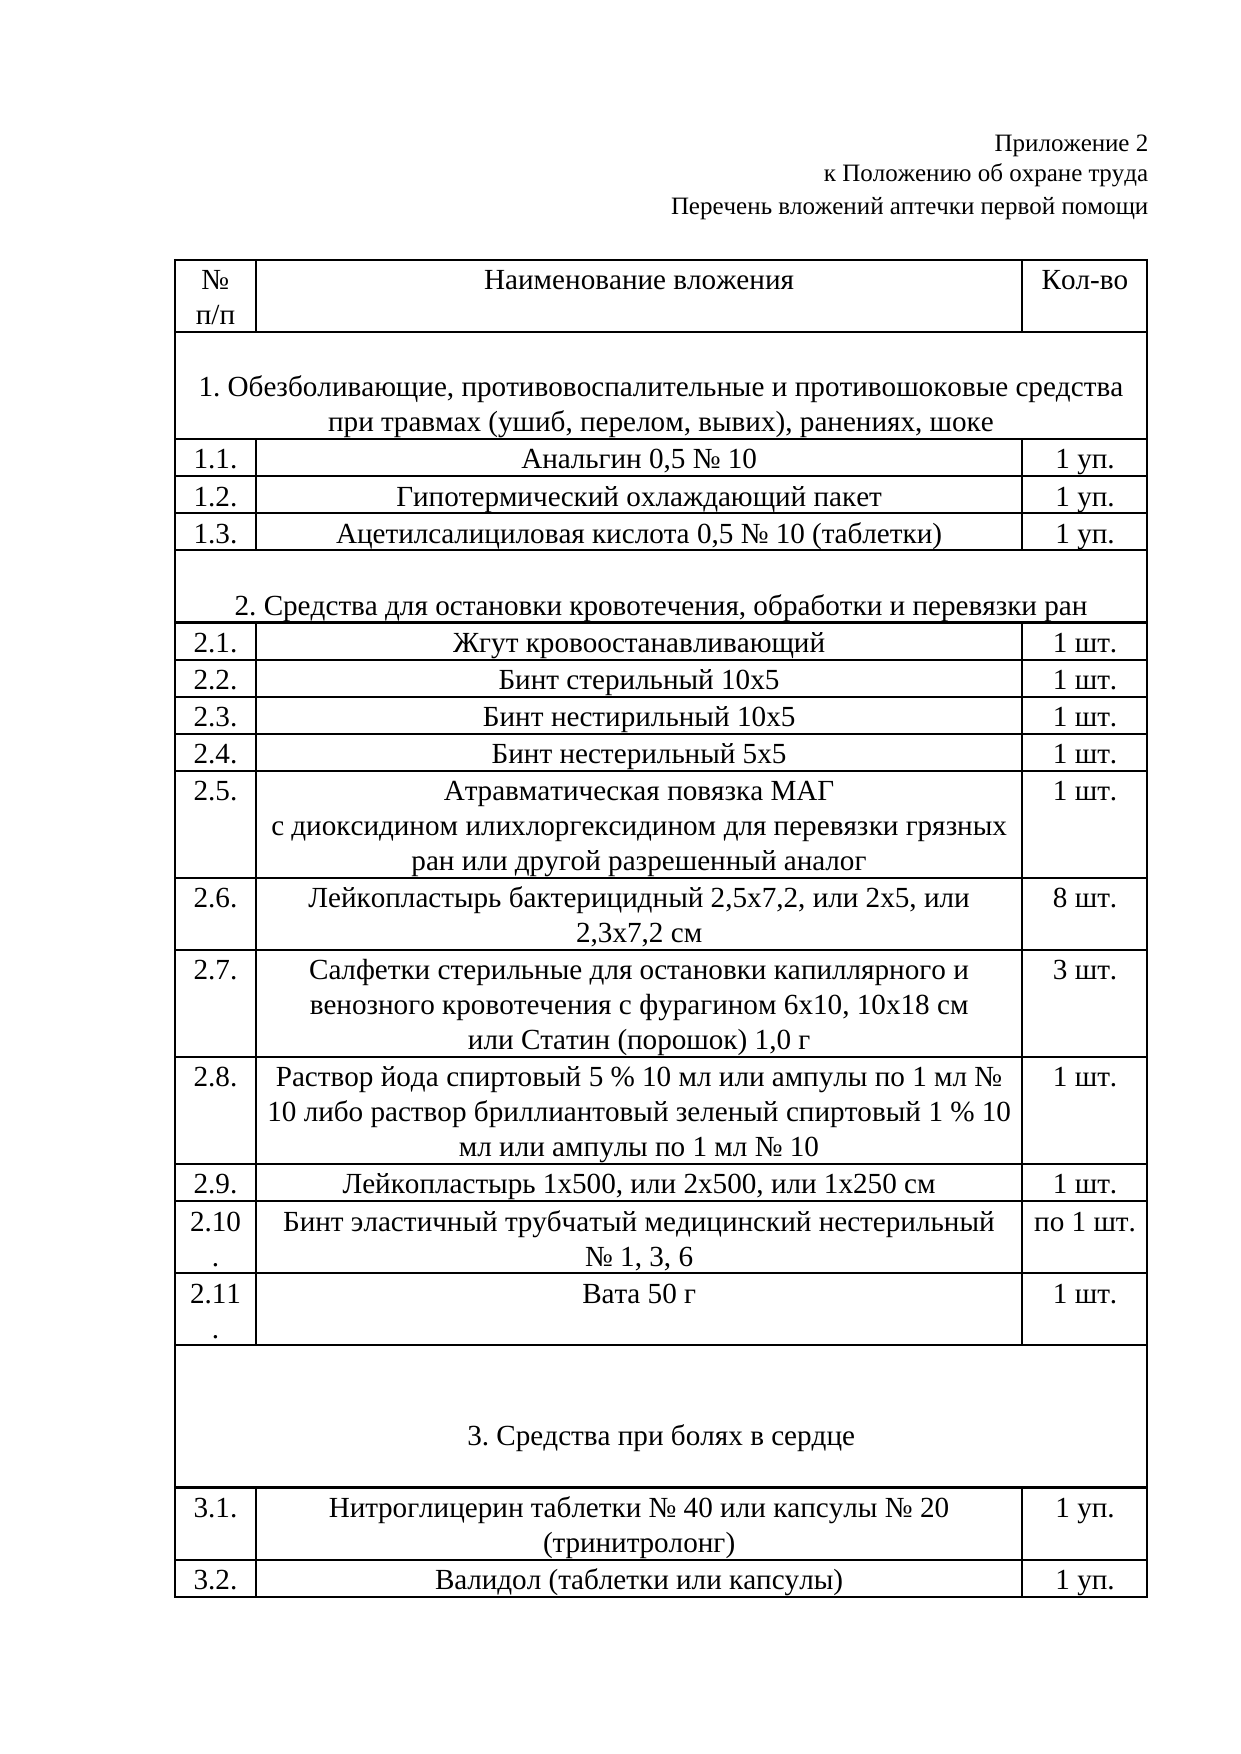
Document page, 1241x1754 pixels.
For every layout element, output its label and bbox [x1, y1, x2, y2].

table_header [166, 118, 1156, 1602]
